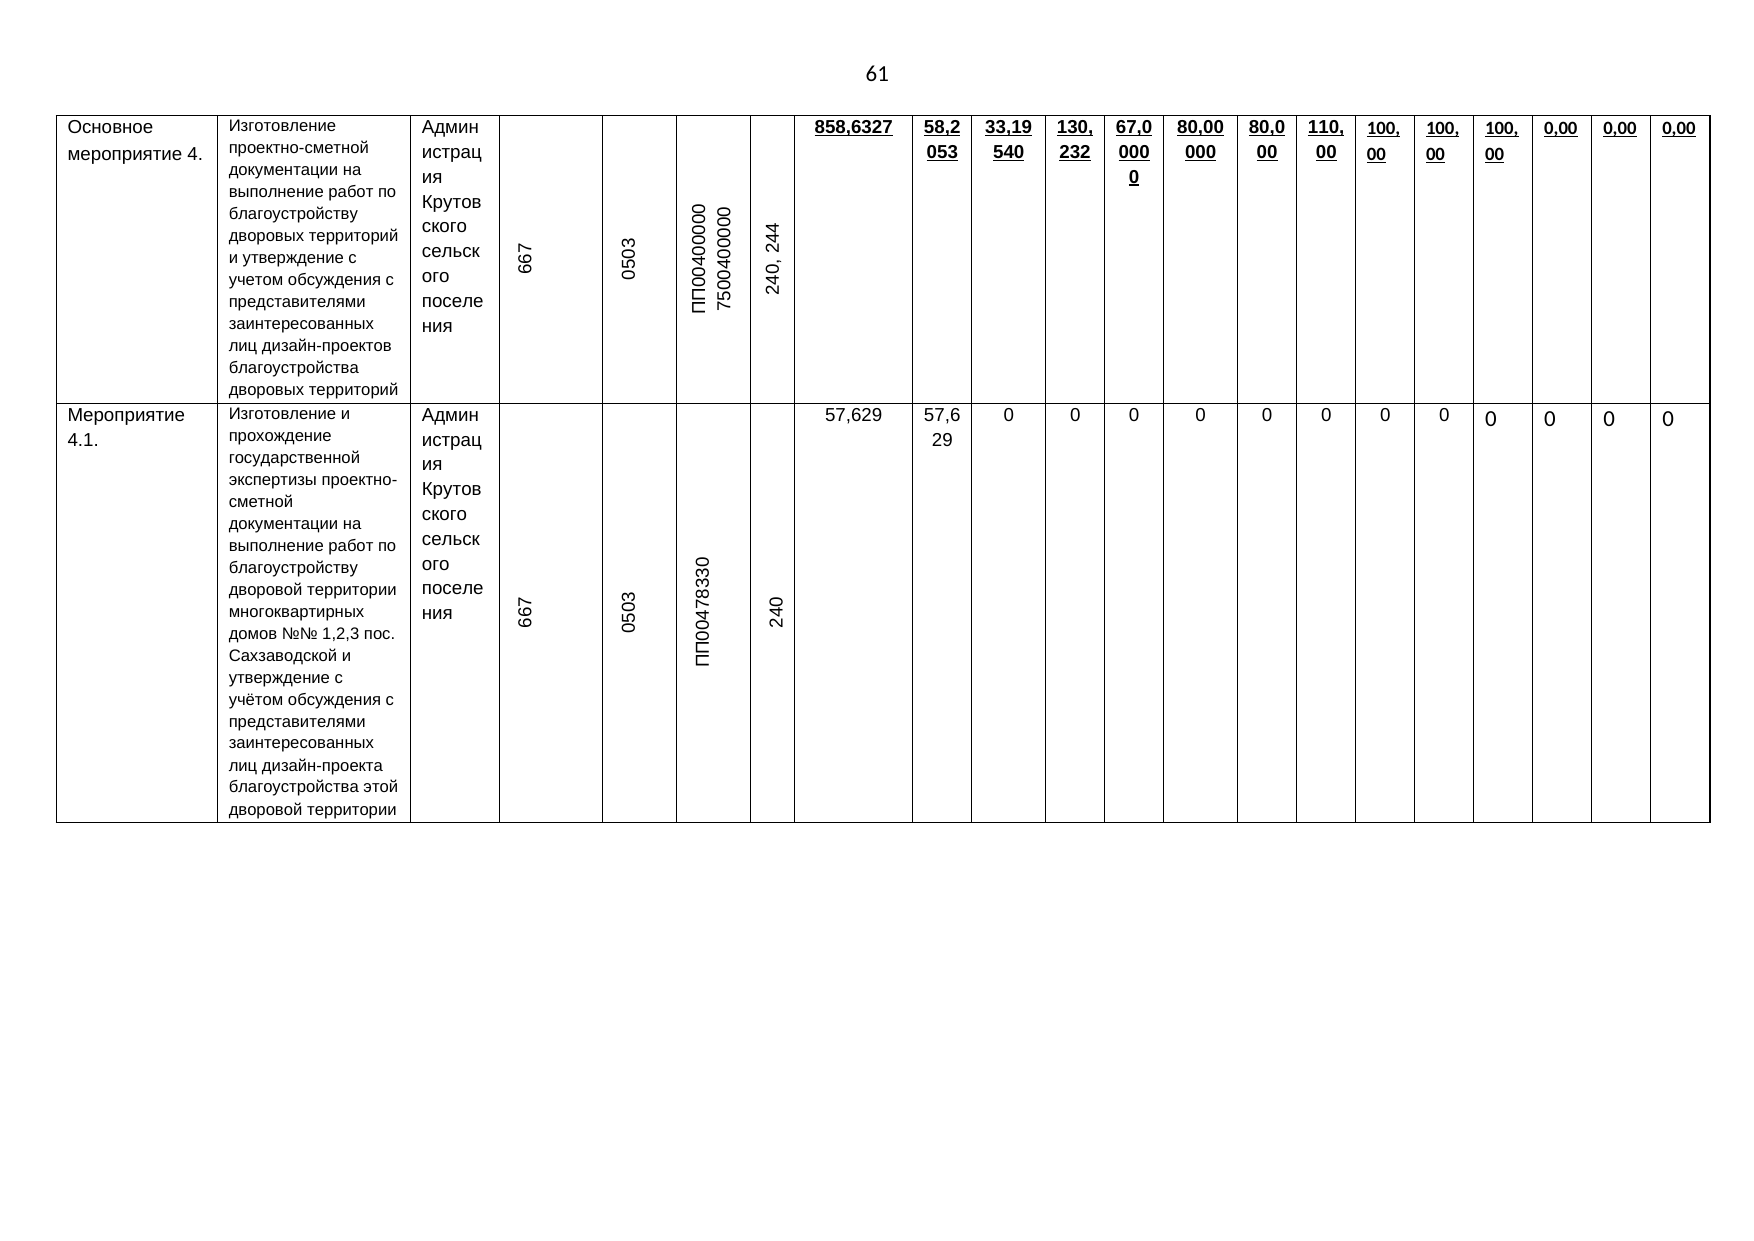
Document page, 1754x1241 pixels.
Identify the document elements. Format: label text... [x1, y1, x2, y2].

table_cell 0 [1297, 404, 1355, 822]
table_cell 0,00 [1533, 116, 1591, 403]
table_cell 0503 [603, 116, 676, 403]
table_cell 100,00 [1415, 116, 1473, 403]
table_cell 0 [1651, 404, 1709, 822]
table_cell 100,00 [1356, 116, 1414, 403]
table_cell 0,00 [1592, 116, 1650, 403]
table_cell ПП00478330 [677, 404, 750, 822]
table_cell 667 [500, 116, 602, 403]
table_cell 0,00 [1651, 116, 1709, 403]
table_cell 0 [1164, 404, 1237, 822]
table_cell Мероприятие 4.1. [57, 404, 217, 822]
table_cell 80,00000 [1164, 116, 1237, 403]
table_cell 67,00000 [1105, 116, 1163, 403]
table_cell 57,629 [795, 404, 912, 822]
table_cell 0 [1592, 404, 1650, 822]
table_cell 0 [1238, 404, 1296, 822]
table_cell 100,00 [1474, 116, 1532, 403]
table_cell 0 [1474, 404, 1532, 822]
table_cell 858,6327 [795, 116, 912, 403]
table_cell 240 [751, 404, 794, 822]
table_cell 240, 244 [751, 116, 794, 403]
table_cell ПП00400000 7500400000 [677, 116, 750, 403]
table_cell 0 [1046, 404, 1104, 822]
table_cell 80,000 [1238, 116, 1296, 403]
table_cell Изготовление проектно-сметной документации на выполнение работ по благоустройству дворовых территорий и утверждение с учетом обсуждения с представителями заинтересованных лиц дизайн-проектов благоустройства дворовых территорий [218, 116, 410, 403]
table_cell 130,232 [1046, 116, 1104, 403]
table_cell 0 [1415, 404, 1473, 822]
table_cell 110,00 [1297, 116, 1355, 403]
table_cell 667 [500, 404, 602, 822]
table_cell 0 [972, 404, 1045, 822]
table_cell Администрация Крутовского сельского поселения [411, 404, 499, 822]
table_cell 57,629 [913, 404, 971, 822]
table_cell 0 [1356, 404, 1414, 822]
table_cell 0503 [603, 404, 676, 822]
table_cell 0 [1533, 404, 1591, 822]
table_cell Изготовление и прохождение государственной экспертизы проектно-сметной документации на выполнение работ по благоустройству дворовой территории многоквартирных домов №№ 1,2,3 пос. Сахзаводской и утверждение с учётом обсуждения с представителями заинтересованных лиц дизайн-проекта благоустройства этой дворовой территории [218, 404, 410, 822]
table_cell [411, 116, 499, 403]
table_cell 0 [1105, 404, 1163, 822]
table_cell Основное мероприятие 4. [57, 116, 217, 403]
table_cell 58,2053 [913, 116, 971, 403]
table_cell 33,19540 [972, 116, 1045, 403]
